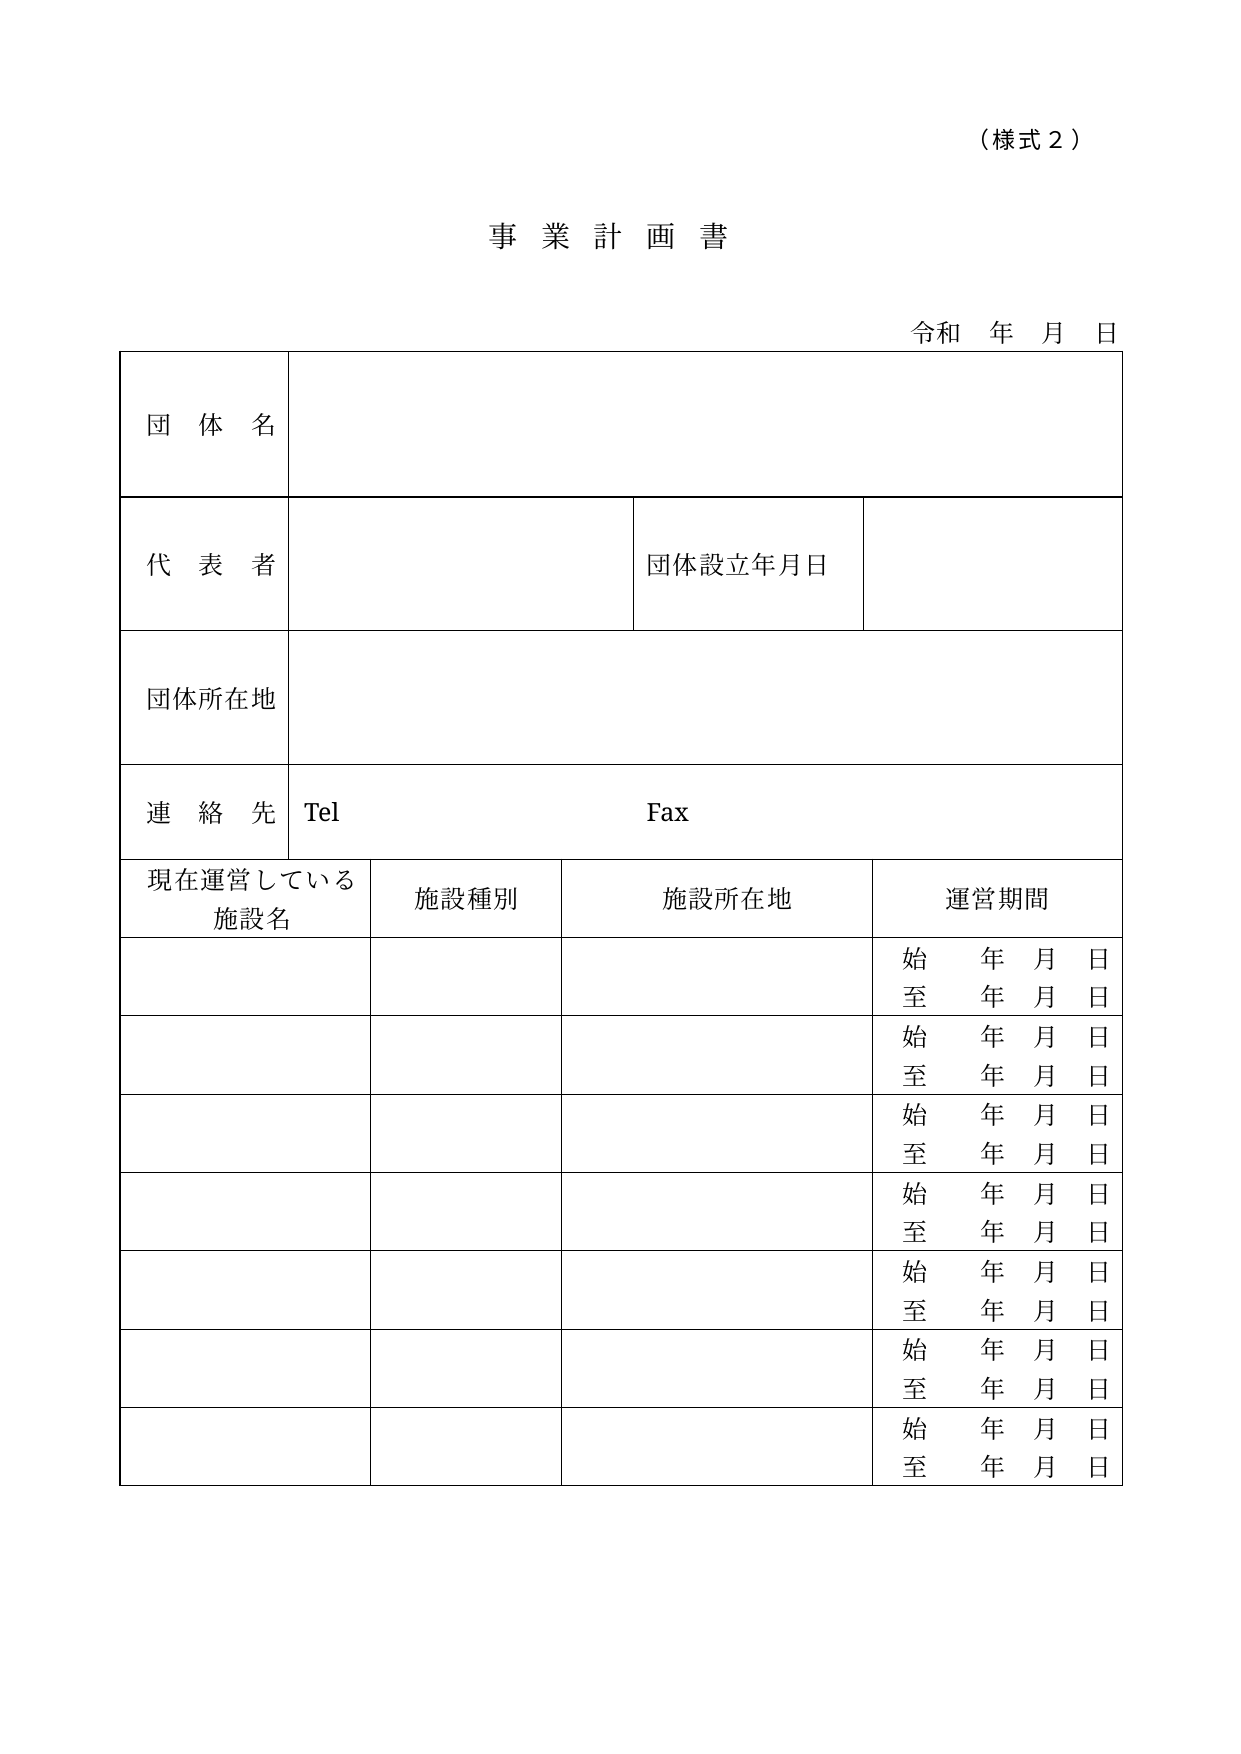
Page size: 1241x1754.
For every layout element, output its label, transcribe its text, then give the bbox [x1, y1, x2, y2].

table_cell 団体所在地 [121, 631, 288, 764]
table_cell 運営期間 [873, 860, 1122, 937]
table_cell [562, 1251, 872, 1328]
table_cell [121, 1016, 370, 1093]
table_cell 施設所在地 [562, 860, 872, 937]
table_cell [371, 1251, 561, 1328]
table_cell [289, 631, 1122, 764]
table_cell [371, 1095, 561, 1172]
table_cell [121, 1251, 370, 1328]
table_cell [121, 1330, 370, 1407]
table_cell 連 絡 先 [121, 765, 288, 858]
table_cell [121, 1095, 370, 1172]
table_cell [562, 1408, 872, 1485]
table_cell [371, 1016, 561, 1093]
table_cell [562, 1016, 872, 1093]
table_cell [121, 1408, 370, 1485]
table_cell 始 年 月 日 至 年 月 日 [873, 1408, 1122, 1485]
table_cell [562, 1095, 872, 1172]
table_cell 代 表 者 [121, 498, 288, 630]
table_cell [562, 1330, 872, 1407]
table_cell [371, 938, 561, 1015]
table_cell [562, 938, 872, 1015]
table_header [289, 352, 1122, 496]
table_cell 始 年 月 日 至 年 月 日 [873, 1173, 1122, 1250]
table_cell [121, 938, 370, 1015]
table_cell 施設種別 [371, 860, 561, 937]
table_cell 始 年 月 日 至 年 月 日 [873, 1016, 1122, 1093]
table_cell [371, 1330, 561, 1407]
table_cell Tel Fax [289, 765, 1122, 858]
table_header 団 体 名 [121, 352, 288, 496]
text （様式２） [119, 119, 1097, 157]
table_cell [371, 1408, 561, 1485]
table_cell 団体設立年月日 [634, 498, 863, 630]
table_cell 始 年 月 日 至 年 月 日 [873, 1095, 1122, 1172]
table_cell [864, 498, 1122, 630]
text 令和 年 月 日 [119, 312, 1121, 351]
table_cell 現在運営している施設名 [121, 860, 370, 937]
text 事業計画書 [119, 196, 1121, 273]
table_cell [371, 1173, 561, 1250]
table_cell 始 年 月 日 至 年 月 日 [873, 1251, 1122, 1328]
table_cell 始 年 月 日 至 年 月 日 [873, 1330, 1122, 1407]
table_cell [289, 498, 633, 630]
table_cell 始 年 月 日 至 年 月 日 [873, 938, 1122, 1015]
table_cell [121, 1173, 370, 1250]
table_cell [562, 1173, 872, 1250]
